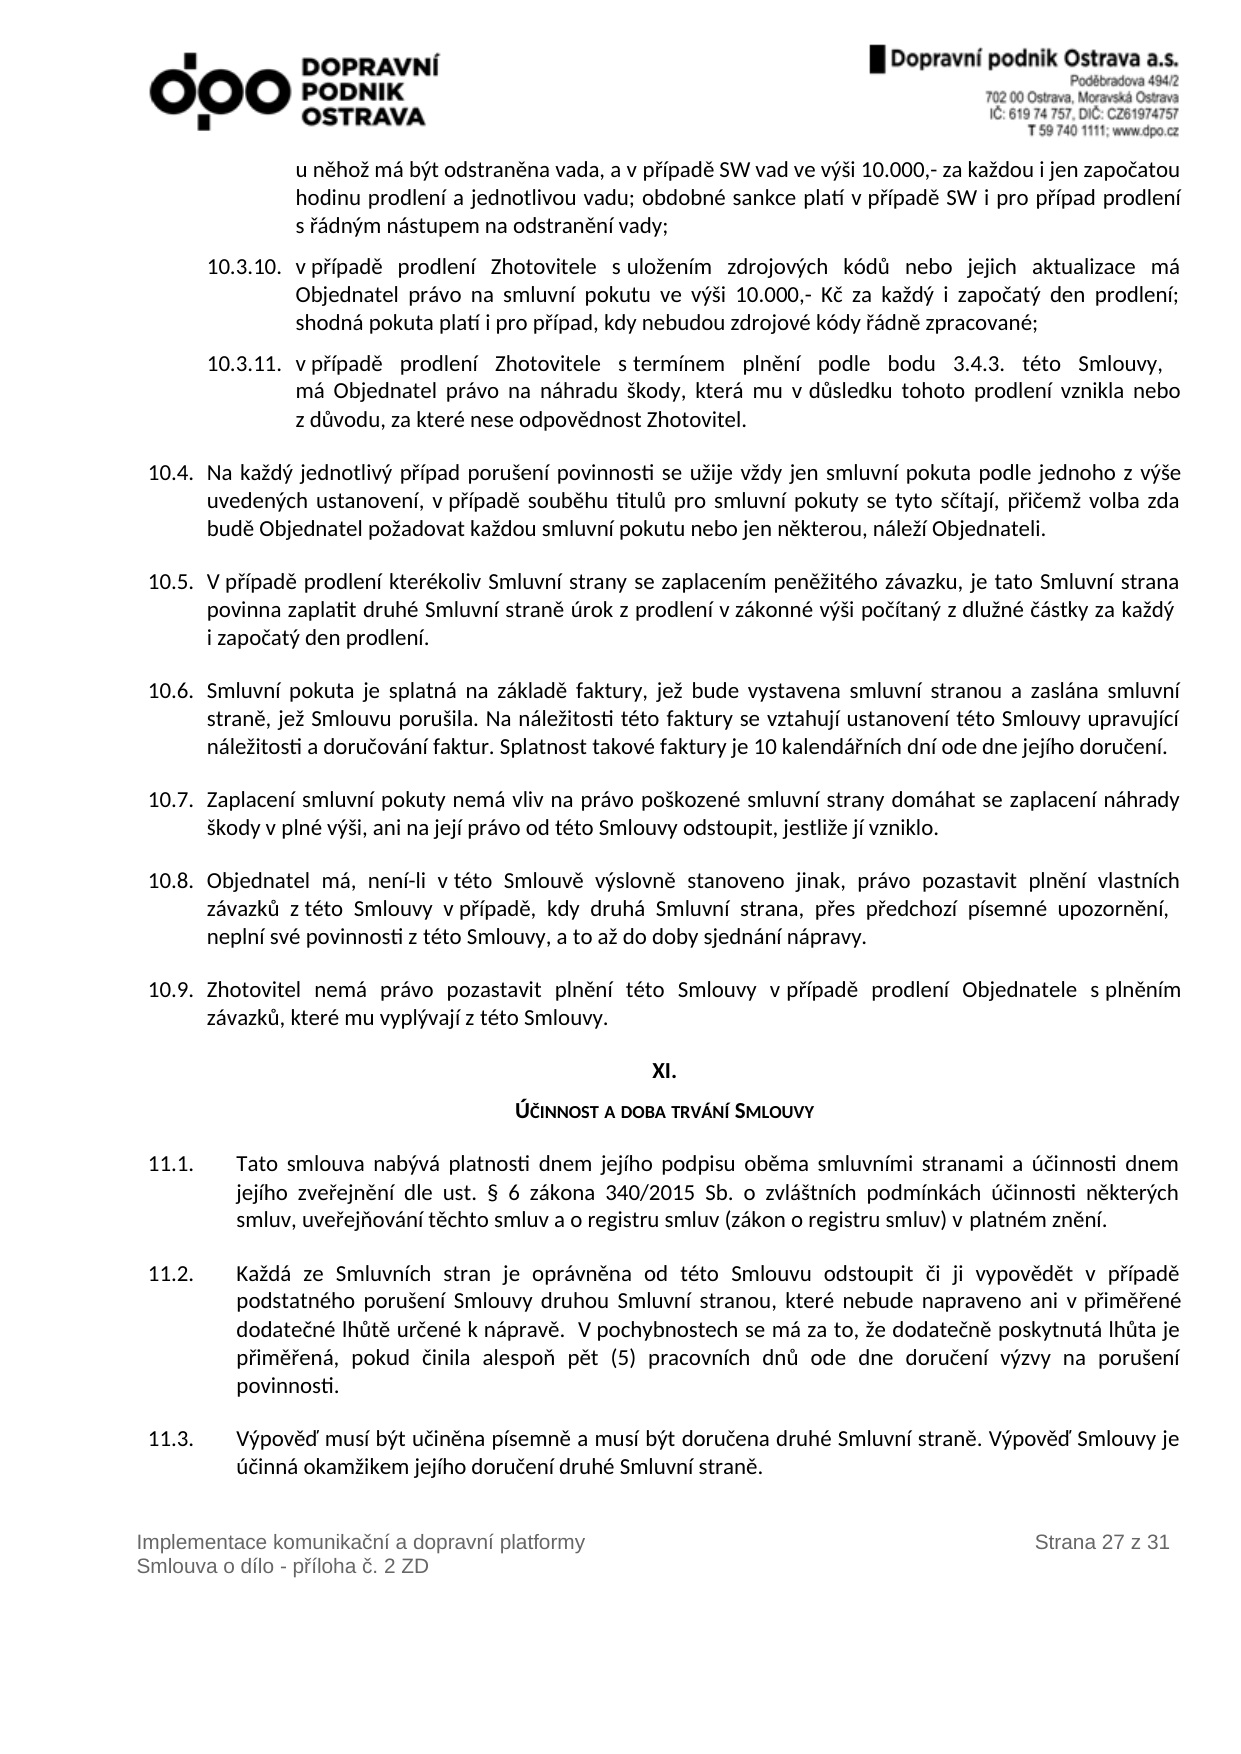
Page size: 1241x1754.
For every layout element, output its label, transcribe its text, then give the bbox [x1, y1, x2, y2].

picture [147, 50, 444, 134]
picture [867, 42, 1182, 142]
list Zhotovitel nemá právo pozastavit plnění této Smlouvy v případě prodlení Objednatele s plněním závazků, které mu vyplývají z této Smlouvy. [148, 975, 1181, 1031]
list Na každý jednotlivý případ porušení povinnosti se užije vždy jen smluvní pokuta podle jednoho z výše uvedených ustanovení, v případě souběhu titulů pro smluvní pokuty se tyto sčítají, přičemž volba zda budě Objednatel požadovat každou smluvní pokutu nebo jen některou, náleží Objednateli. [148, 458, 1181, 542]
list Zaplacení smluvní pokuty nemá vliv na právo poškozené smluvní strany domáhat se zaplacení náhrady škody v plné výši, ani na její právo od této Smlouvy odstoupit, jestliže jí vzniklo. [148, 785, 1181, 841]
list Každá ze Smluvních stran je oprávněna od této Smlouvu odstoupit či ji vypovědět v případě podstatného porušení Smlouvy druhou Smluvní stranou, které nebude napraveno ani v přiměřené dodatečné lhůtě určené k nápravě. V pochybnostech se má za to, že dodatečně poskytnutá lhůta je přiměřená, pokud činila alespoň pět (5) pracovních dnů ode dne doručení výzvy na porušení povinnosti. [148, 1259, 1181, 1399]
list v případě prodlení Zhotovitele s termínem plnění podle bodu 3.4.3. této Smlouvy, má Objednatel právo na náhradu škody, která mu v důsledku tohoto prodlení vznikla nebo z důvodu, za které nese odpovědnost Zhotovitel. [207, 349, 1181, 433]
list Smluvní pokuta je splatná na základě faktury, jež bude vystavena smluvní stranou a zaslána smluvní straně, jež Smlouvu porušila. Na náležitosti této faktury se vztahují ustanovení této Smlouvy upravující náležitosti a doručování faktur. Splatnost takové faktury je 10 kalendářních dní ode dne jejího doručení. [148, 676, 1181, 760]
list v případě prodlení Zhotovitele s uložením zdrojových kódů nebo jejich aktualizace má Objednatel právo na smluvní pokutu ve výši 10.000,- Kč za každý i započatý den prodlení; shodná pokuta platí i pro případ, kdy nebudou zdrojové kódy řádně zpracované; [207, 252, 1181, 336]
text Účinnost a doba trvání Smlouvy [148, 1097, 1181, 1124]
list V případě prodlení kterékoliv Smluvní strany se zaplacením peněžitého závazku, je tato Smluvní strana povinna zaplatit druhé Smluvní straně úrok z prodlení v zákonné výši počítaný z dlužné částky za každý i započatý den prodlení. [148, 567, 1181, 651]
text XI. [148, 1056, 1181, 1084]
list Objednatel má, není-li v této Smlouvě výslovně stanoveno jinak, právo pozastavit plnění vlastních závazků z této Smlouvy v případě, kdy druhá Smluvní strana, přes předchozí písemné upozornění, neplní své povinnosti z této Smlouvy, a to až do doby sjednání nápravy. [148, 866, 1181, 950]
list Tato smlouva nabývá platnosti dnem jejího podpisu oběma smluvními stranami a účinnosti dnem jejího zveřejnění dle ust. § 6 zákona 340/2015 Sb. o zvláštních podmínkách účinnosti některých smluv, uveřejňování těchto smluv a o registru smluv (zákon o registru smluv) v platném znění. [148, 1149, 1181, 1234]
list Výpověď musí být učiněna písemně a musí být doručena druhé Smluvní straně. Výpověď Smlouvy je účinná okamžikem jejího doručení druhé Smluvní straně. [148, 1424, 1181, 1480]
